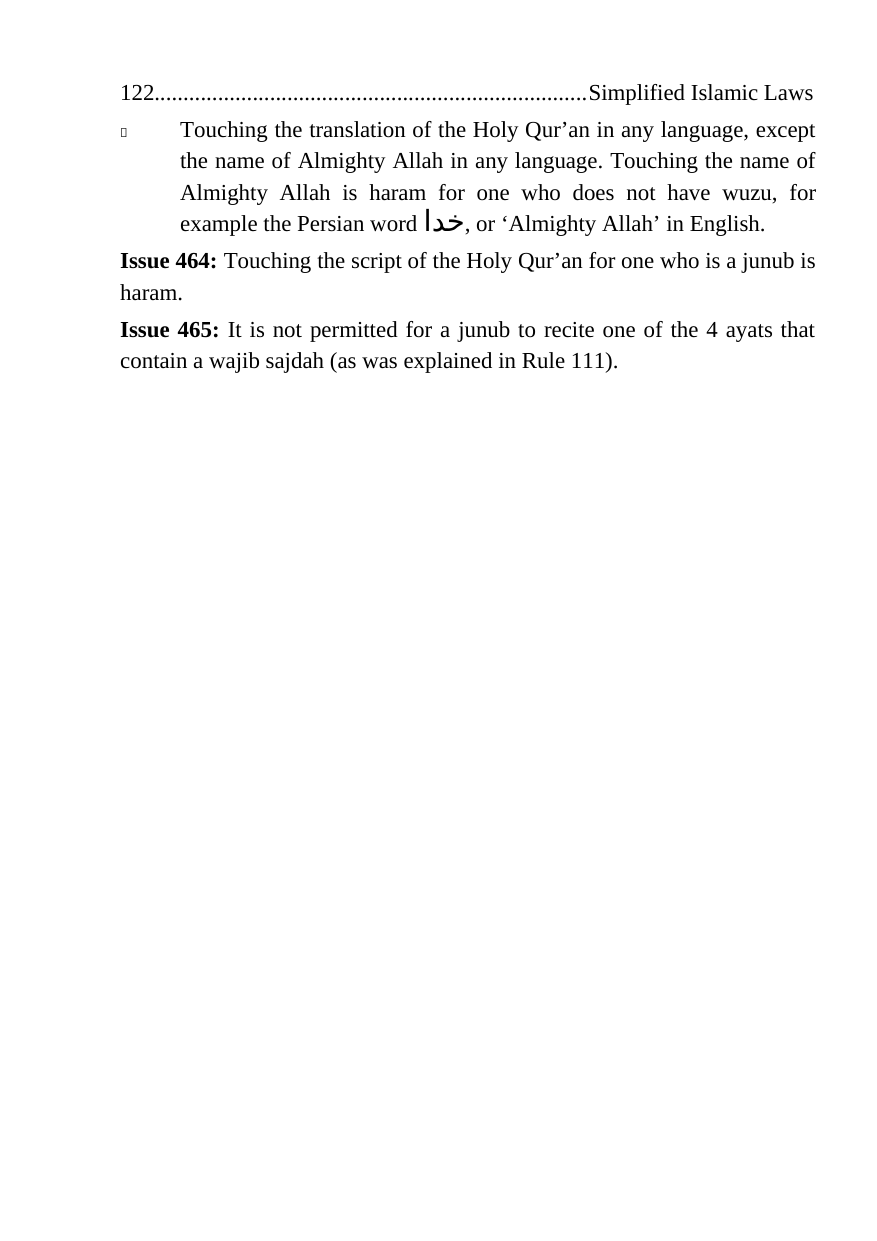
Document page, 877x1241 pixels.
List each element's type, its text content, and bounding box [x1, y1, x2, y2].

text  Touching the translation of the Holy Qur’an in any language, except the name of Almighty Allah in any language. Touching the name of Almighty Allah is haram for one who does not have wuzu, for example the Persian word خدا, or ‘Almighty Allah’ in English. [120, 112, 817, 237]
text Issue 464: Touching the script of the Holy Qur’an for one who is a junub is haram. [120, 244, 817, 306]
text Issue 465: It is not permitted for a junub to recite one of the 4 ayats that contain a wajib sajdah (as was explained in Rule 111). [120, 312, 817, 375]
